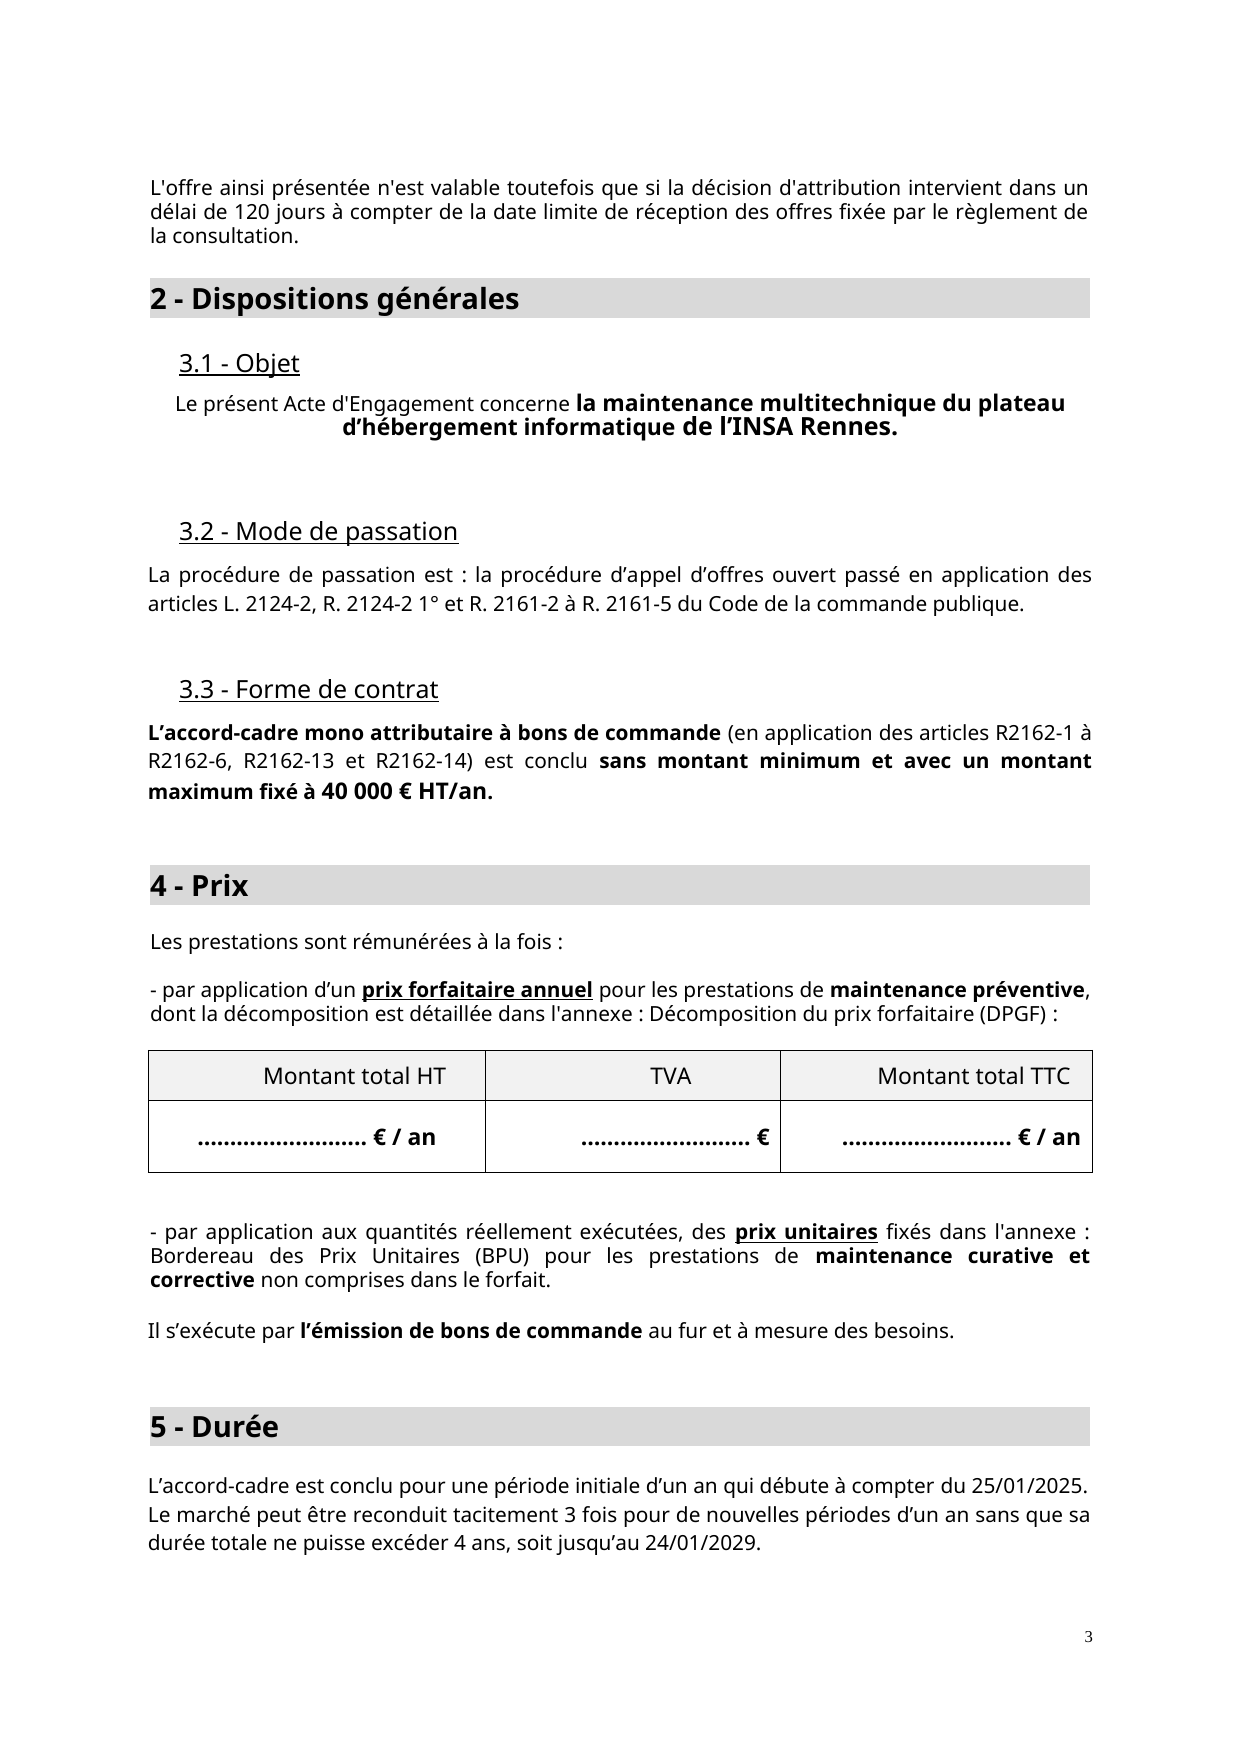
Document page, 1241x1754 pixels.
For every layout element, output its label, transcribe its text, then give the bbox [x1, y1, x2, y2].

text - par application d’un prix forfaitaire annuel pour les prestations de maintenance préventive, dont la décomposition est détaillée dans l'annexe : Décomposition du prix forfaitaire (DPGF) : [150, 978, 1090, 1026]
text Les prestations sont rémunérées à la fois : [150, 930, 1090, 954]
table_header TVA [486, 1051, 780, 1100]
subtitle 5 - Durée [150, 1407, 1090, 1446]
text La procédure de passation est : la procédure d’appel d’offres ouvert passé en application des articles L. 2124-2, R. 2124-2 1° et R. 2161-2 à R. 2161-5 du Code de la commande publique. [148, 560, 1092, 617]
list L’accord-cadre est conclu pour une période initiale d’un an qui débute à compter du 25/01/2025. [148, 1471, 1092, 1500]
text Le présent Acte d'Engagement concerne la maintenance multitechnique du plateau d’hébergement informatique de l’INSA Rennes. [150, 392, 1090, 440]
text Il s’exécute par l’émission de bons de commande au fur et à mesure des besoins. [148, 1316, 1092, 1345]
table_header Montant total HT [149, 1051, 485, 1100]
table_cell …………………….. € [486, 1101, 780, 1172]
subtitle 4 - Prix [150, 865, 1090, 905]
subtitle 3.2 - Mode de passation [179, 514, 1090, 548]
subtitle 2 - Dispositions générales [150, 278, 1090, 318]
text L’accord-cadre mono attributaire à bons de commande (en application des articles R2162-1 à R2162-6, R2162-13 et R2162-14) est conclu sans montant minimum et avec un montant maximum fixé à 40 000 € HT/an. [148, 718, 1092, 806]
list Le marché peut être reconduit tacitement 3 fois pour de nouvelles périodes d’un an sans que sa durée totale ne puisse excéder 4 ans, soit jusqu’au 24/01/2029. [148, 1500, 1092, 1557]
table_cell …………………….. € / an [149, 1101, 485, 1172]
table_header Montant total TTC [781, 1051, 1092, 1100]
subtitle 3.3 - Forme de contrat [179, 672, 1090, 706]
text L'offre ainsi présentée n'est valable toutefois que si la décision d'attribution intervient dans un délai de 120 jours à compter de la date limite de réception des offres fixée par le règlement de la consultation. [150, 176, 1090, 248]
text - par application aux quantités réellement exécutées, des prix unitaires fixés dans l'annexe : Bordereau des Prix Unitaires (BPU) pour les prestations de maintenance curative et corrective non comprises dans le forfait. [150, 1221, 1090, 1292]
subtitle 3.1 - Objet [179, 345, 1090, 379]
table_cell …………………….. € / an [781, 1101, 1092, 1172]
